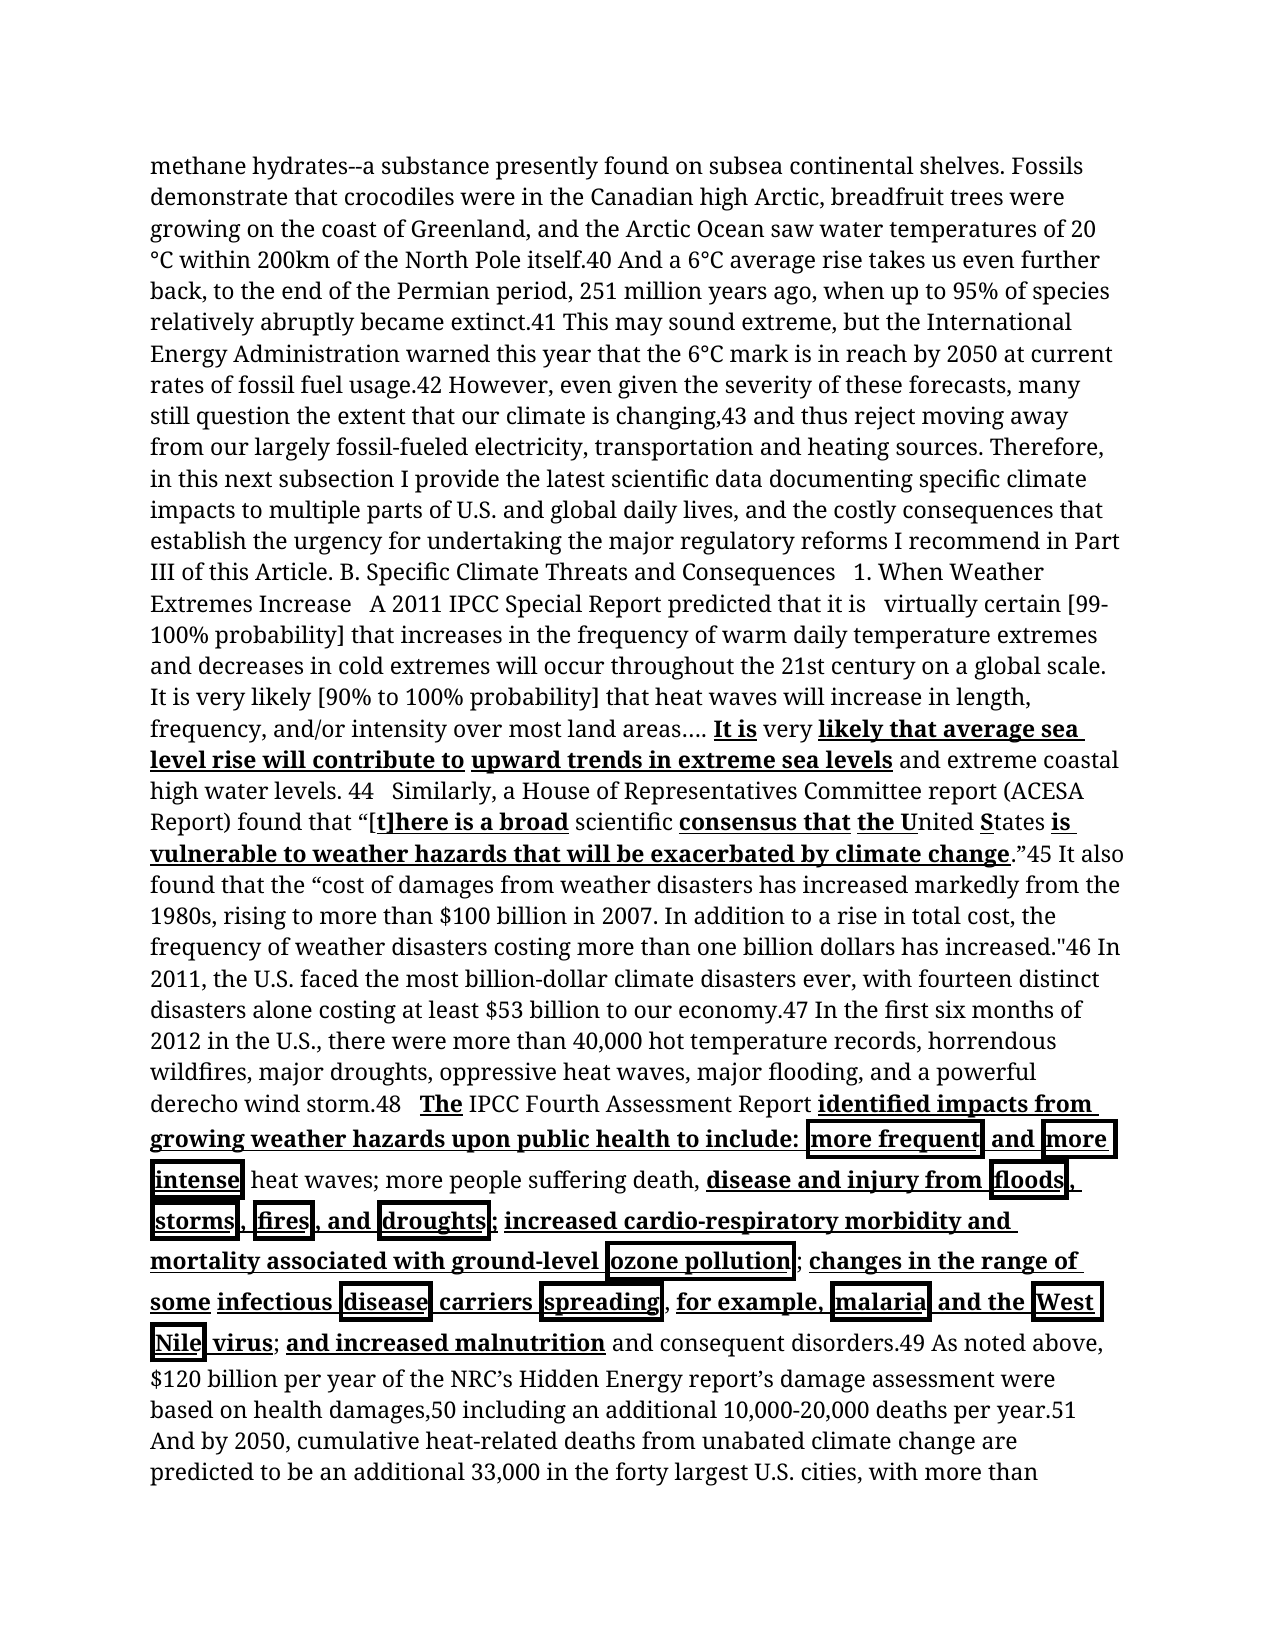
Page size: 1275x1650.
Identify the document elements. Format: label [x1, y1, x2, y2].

text [150, 150, 1125, 1487]
